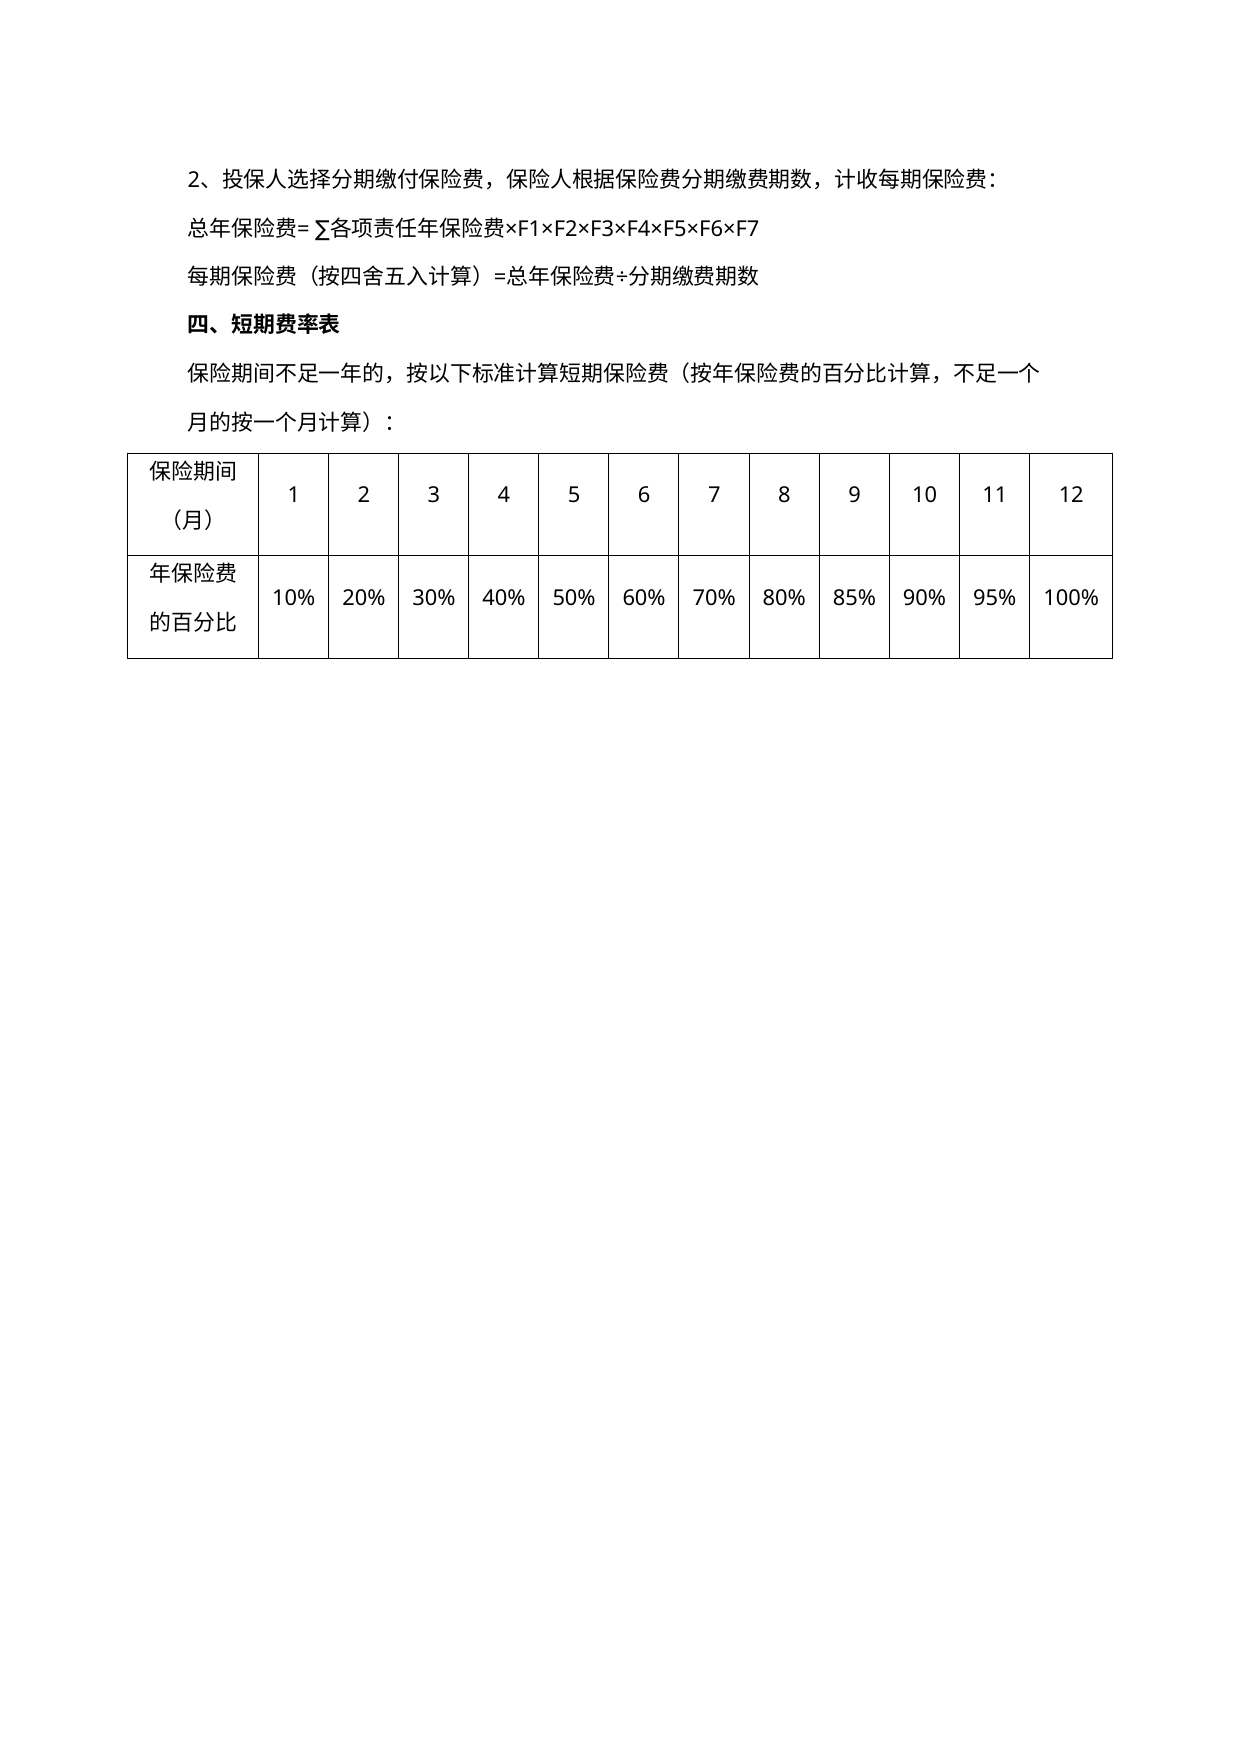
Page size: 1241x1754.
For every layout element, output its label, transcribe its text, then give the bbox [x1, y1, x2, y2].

table_cell 40% [469, 556, 538, 658]
table_cell 100% [1030, 556, 1112, 658]
table_header 9 [820, 454, 889, 555]
table_header 5 [539, 454, 608, 555]
list 2、投保人选择分期缴付保险费，保险人根据保险费分期缴费期数，计收每期保险费： [187, 162, 1053, 194]
table_header 4 [469, 454, 538, 555]
table_header 12 [1030, 454, 1112, 555]
table_cell 30% [399, 556, 468, 658]
table_cell 80% [750, 556, 819, 658]
table_header 保险期间（月） [128, 454, 258, 555]
table_cell 10% [259, 556, 328, 658]
table_header 7 [679, 454, 749, 555]
table_cell 90% [890, 556, 959, 658]
table_header 6 [609, 454, 678, 555]
list 保险期间不足一年的，按以下标准计算短期保险费（按年保险费的百分比计算，不足一个月的按一个月计算）： [187, 355, 1053, 437]
table_header 10 [890, 454, 959, 555]
table_header 11 [960, 454, 1029, 555]
table_cell 20% [329, 556, 398, 658]
table_cell 70% [679, 556, 749, 658]
table_header 8 [750, 454, 819, 555]
table_cell 年保险费的百分比 [128, 556, 258, 658]
table_cell 60% [609, 556, 678, 658]
table_cell 85% [820, 556, 889, 658]
list 四、短期费率表 [187, 307, 1053, 339]
table_header 1 [259, 454, 328, 555]
table_cell 50% [539, 556, 608, 658]
table_header 3 [399, 454, 468, 555]
list 每期保险费（按四舍五入计算）=总年保险费÷分期缴费期数 [187, 259, 1053, 291]
table_cell 95% [960, 556, 1029, 658]
list 总年保险费= ∑各项责任年保险费×F1×F2×F3×F4×F5×F6×F7 [187, 210, 1053, 243]
table_header 2 [329, 454, 398, 555]
